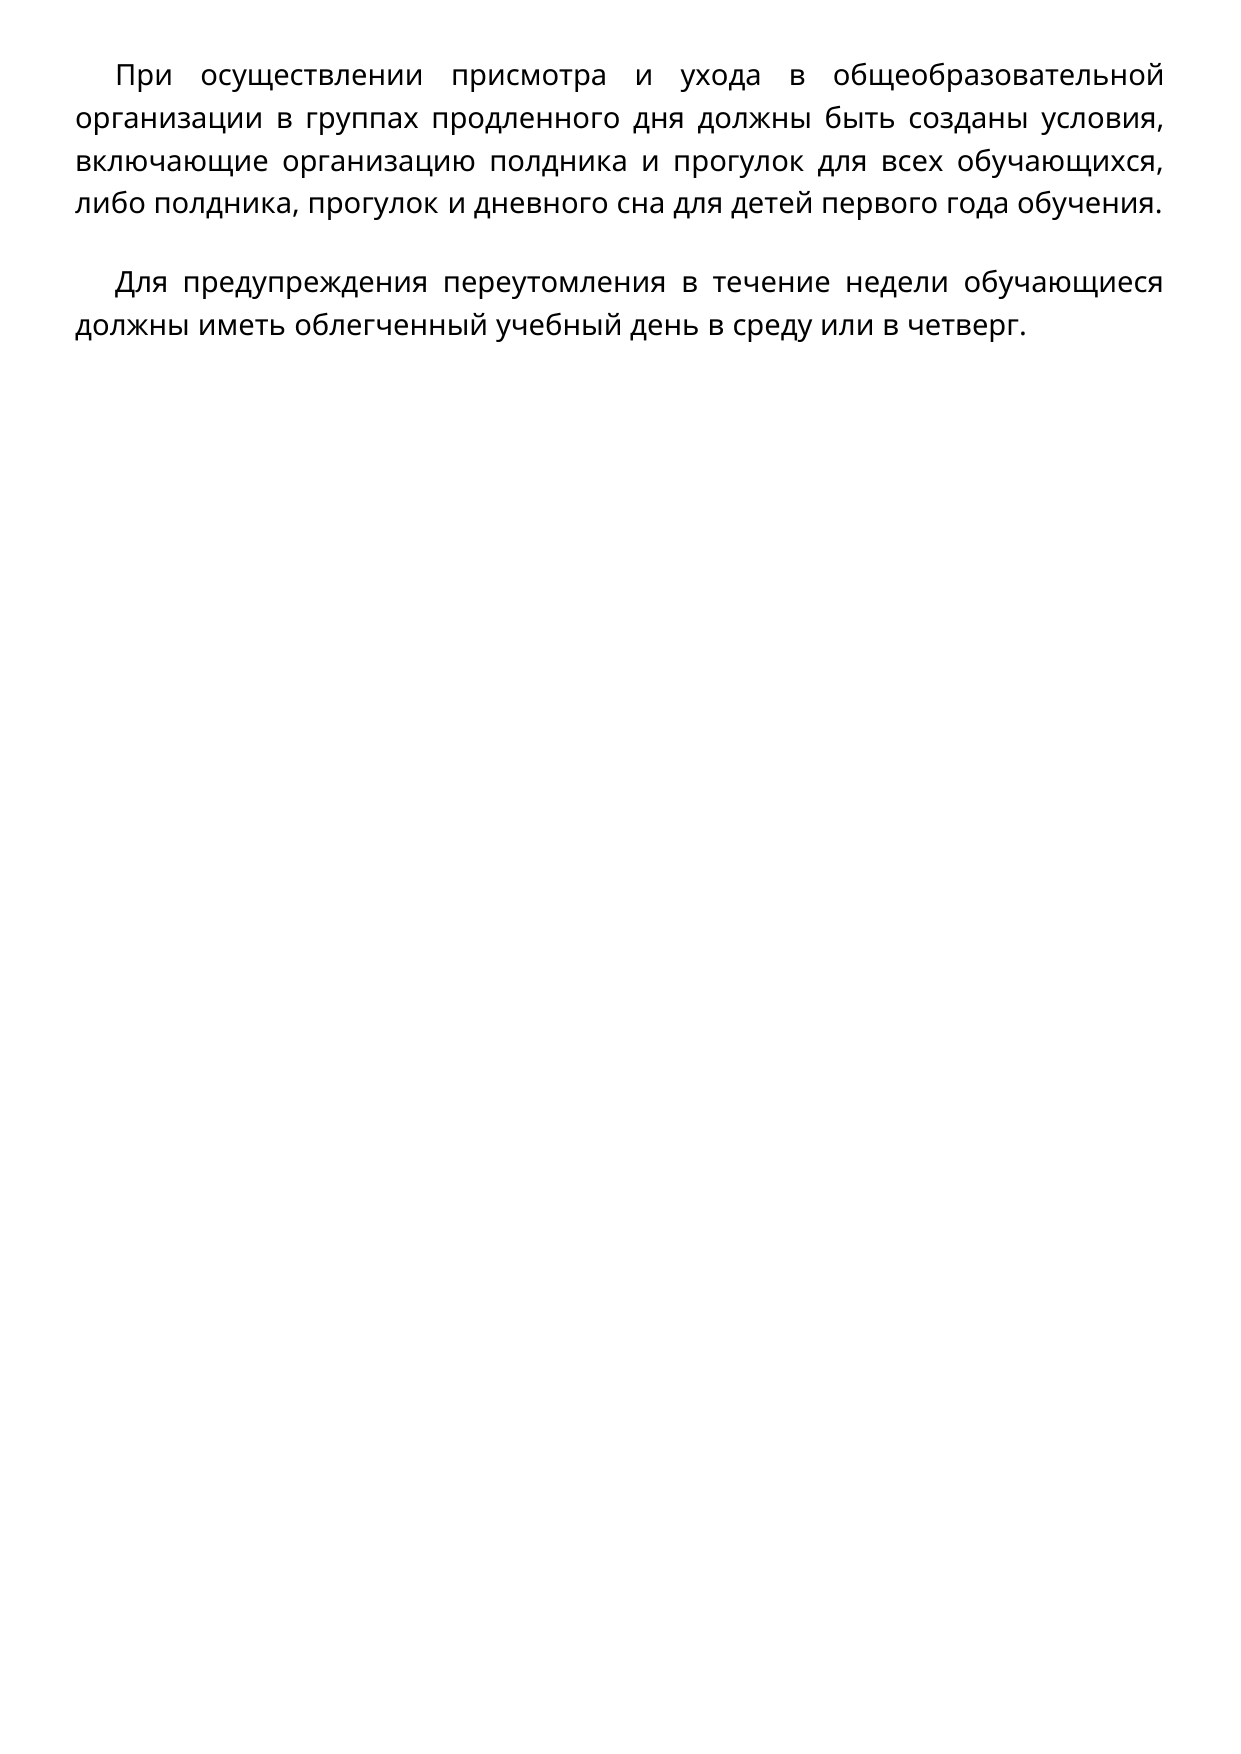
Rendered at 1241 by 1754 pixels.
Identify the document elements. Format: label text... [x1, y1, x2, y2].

text При осуществлении присмотра и ухода в общеобразовательной организации в группах продленного дня должны быть созданы условия, включающие организацию полдника и прогулок для всех обучающихся, либо полдника, прогулок и дневного сна для детей первого года обучения. [75, 54, 1165, 222]
text Для предупреждения переутомления в течение недели обучающиеся должны иметь облегченный учебный день в среду или в четверг. [75, 262, 1164, 344]
